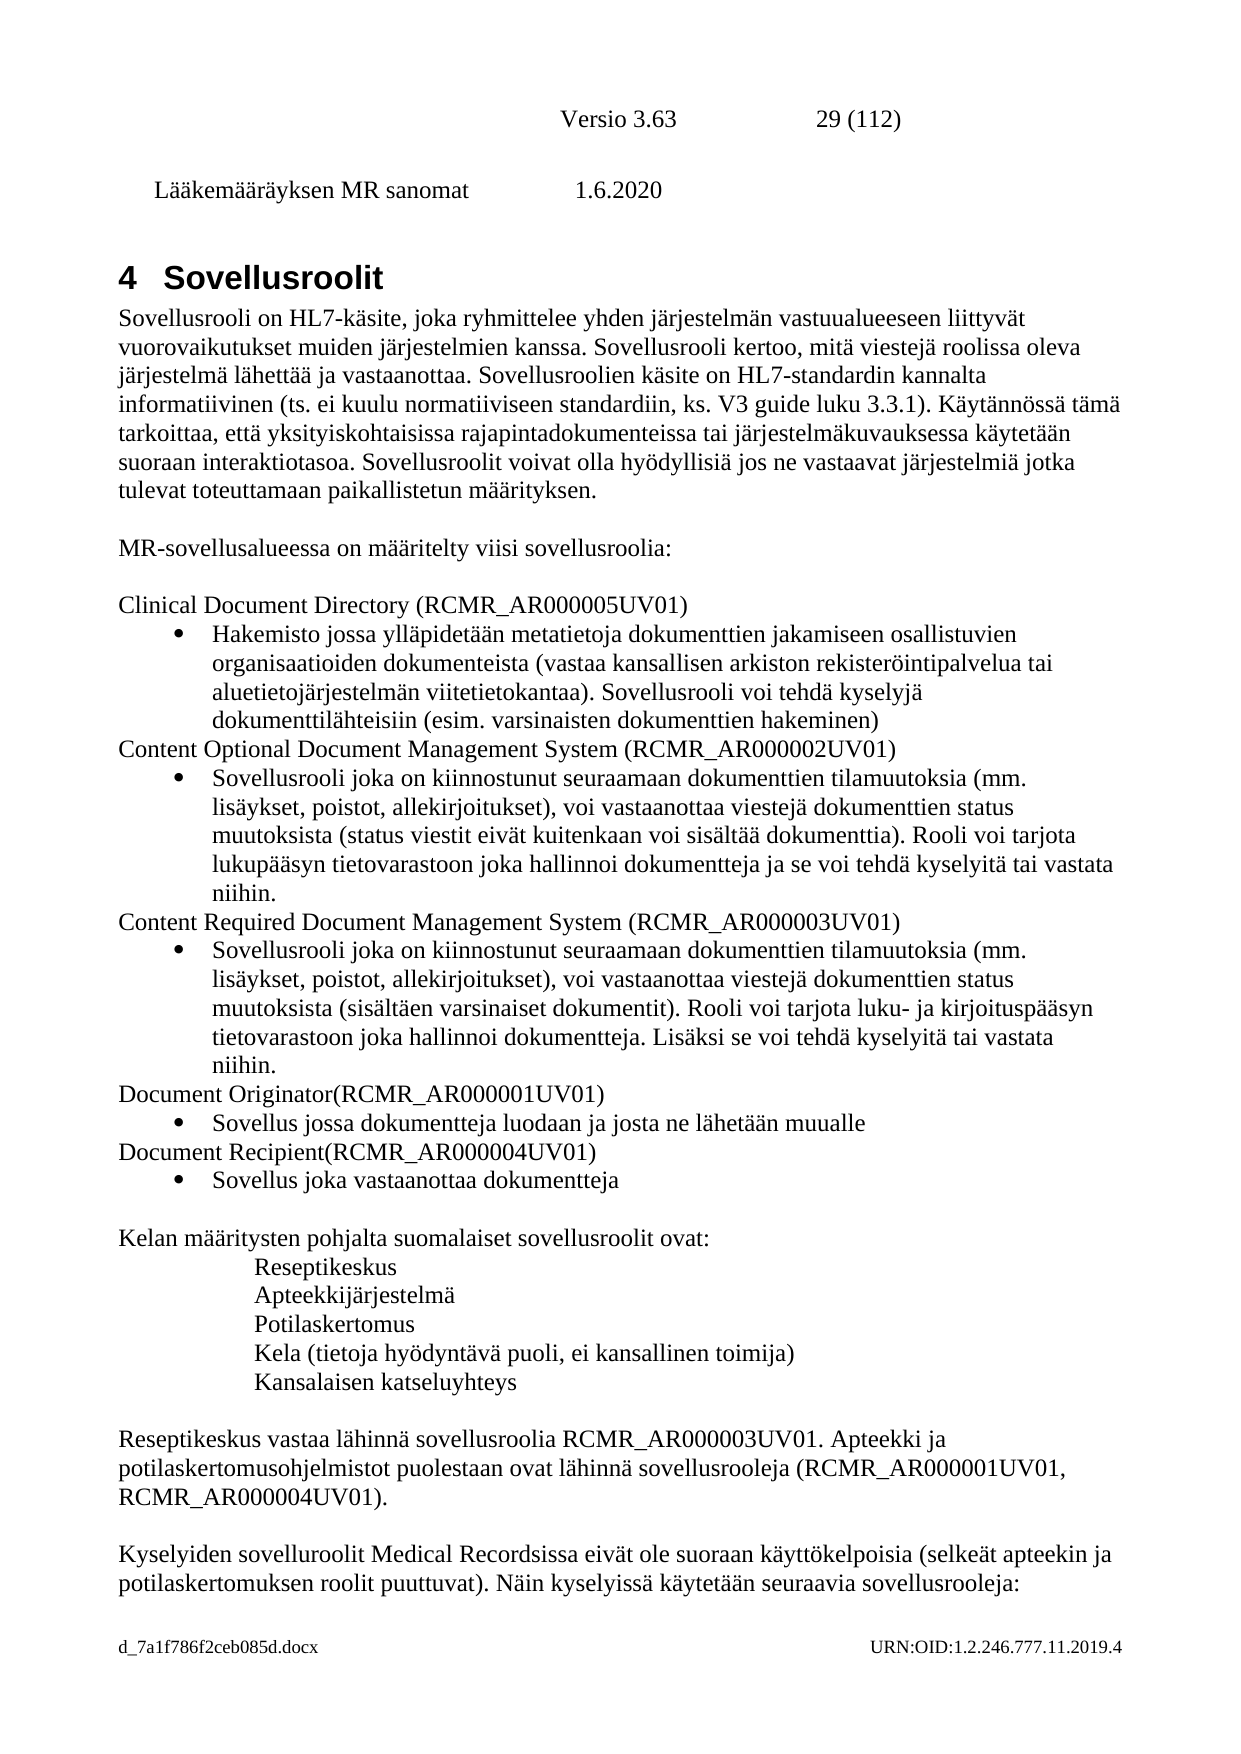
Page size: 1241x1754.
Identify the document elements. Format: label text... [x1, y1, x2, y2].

text Apteekkijärjestelmä [118, 1280, 1122, 1309]
list Sovellusrooli joka on kiinnostunut seuraamaan dokumenttien tilamuutoksia (mm. lisäykset, poistot, allekirjoitukset), voi vastaanottaa viestejä dokumenttien status muutoksista (sisältäen varsinaiset dokumentit). Rooli voi tarjota luku- ja kirjoituspääsyn tietovarastoon joka hallinnoi dokumentteja. Lisäksi se voi tehdä kyselyitä tai vastata niihin. [174, 935, 1122, 1079]
text Content Required Document Management System (RCMR_AR000003UV01) [118, 907, 1122, 935]
list Sovellusrooli joka on kiinnostunut seuraamaan dokumenttien tilamuutoksia (mm. lisäykset, poistot, allekirjoitukset), voi vastaanottaa viestejä dokumenttien status muutoksista (status viestit eivät kuitenkaan voi sisältää dokumenttia). Rooli voi tarjota lukupääsyn tietovarastoon joka hallinnoi dokumentteja ja se voi tehdä kyselyitä tai vastata niihin. [174, 763, 1122, 907]
list Sovellus joka vastaanottaa dokumentteja [174, 1165, 1122, 1194]
text Kela (tietoja hyödyntävä puoli, ei kansallinen toimija) [118, 1338, 1122, 1367]
text Document Originator(RCMR_AR000001UV01) [118, 1079, 1122, 1108]
text Reseptikeskus [118, 1252, 1122, 1280]
text Kelan määritysten pohjalta suomalaiset sovellusroolit ovat: [118, 1223, 1122, 1252]
subtitle Sovellusroolit [118, 258, 1122, 297]
list Sovellus jossa dokumentteja luodaan ja josta ne lähetään muualle [174, 1108, 1122, 1137]
text Kansalaisen katseluyhteys [118, 1367, 1122, 1395]
text Clinical Document Directory (RCMR_AR000005UV01) [118, 590, 1122, 619]
text Document Recipient(RCMR_AR000004UV01) [118, 1137, 1122, 1165]
text Potilaskertomus [118, 1309, 1122, 1338]
text Reseptikeskus vastaa lähinnä sovellusroolia RCMR_AR000003UV01. Apteekki ja potilaskertomusohjelmistot puolestaan ovat lähinnä sovellusrooleja (RCMR_AR000001UV01, RCMR_AR000004UV01). [118, 1424, 1122, 1510]
text Kyselyiden sovelluroolit Medical Recordsissa eivät ole suoraan käyttökelpoisia (selkeät apteekin ja potilaskertomuksen roolit puuttuvat). Näin kyselyissä käytetään seuraavia sovellusrooleja: [118, 1539, 1122, 1597]
text MR-sovellusalueessa on määritelty viisi sovellusroolia: [118, 533, 1122, 562]
text Sovellusrooli on HL7-käsite, joka ryhmittelee yhden järjestelmän vastuualueeseen liittyvät vuorovaikutukset muiden järjestelmien kanssa. Sovellusrooli kertoo, mitä viestejä roolissa oleva järjestelmä lähettää ja vastaanottaa. Sovellusroolien käsite on HL7-standardin kannalta informatiivinen (ts. ei kuulu normatiiviseen standardiin, ks. V3 guide luku 3.3.1). Käytännössä tämä tarkoittaa, että yksityiskohtaisissa rajapintadokumenteissa tai järjestelmäkuvauksessa käytetään suoraan interaktiotasoa. Sovellusroolit voivat olla hyödyllisiä jos ne vastaavat järjestelmiä jotka tulevat toteuttamaan paikallistetun määrityksen. [118, 303, 1122, 504]
list Hakemisto jossa ylläpidetään metatietoja dokumenttien jakamiseen osallistuvien organisaatioiden dokumenteista (vastaa kansallisen arkiston rekisteröintipalvelua tai aluetietojärjestelmän viitetietokantaa). Sovellusrooli voi tehdä kyselyjä dokumenttilähteisiin (esim. varsinaisten dokumenttien hakeminen) [174, 619, 1122, 734]
text Content Optional Document Management System (RCMR_AR000002UV01) [118, 734, 1122, 763]
